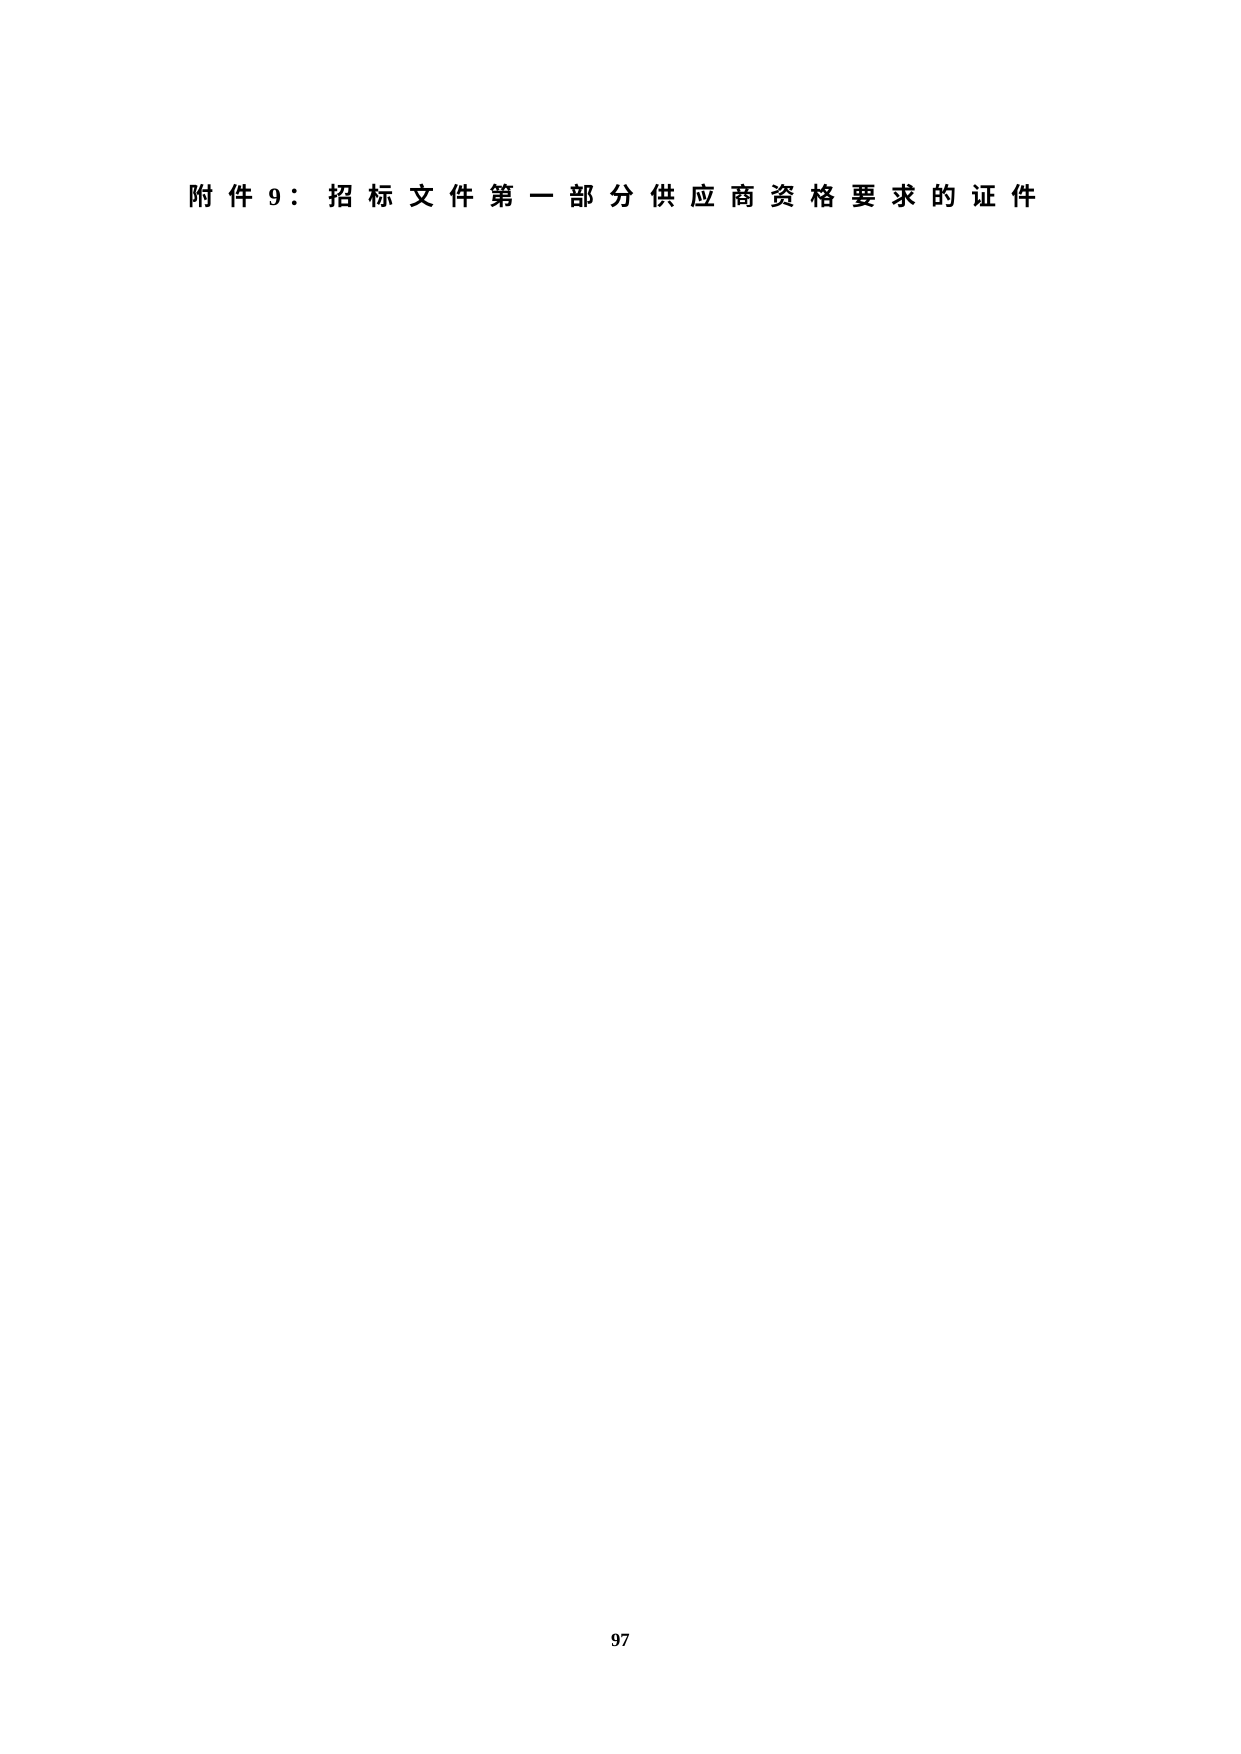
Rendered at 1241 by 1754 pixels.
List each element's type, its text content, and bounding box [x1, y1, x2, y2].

text 附件9：招标文件第一部分供应商资格要求的证件 [188, 164, 1052, 224]
